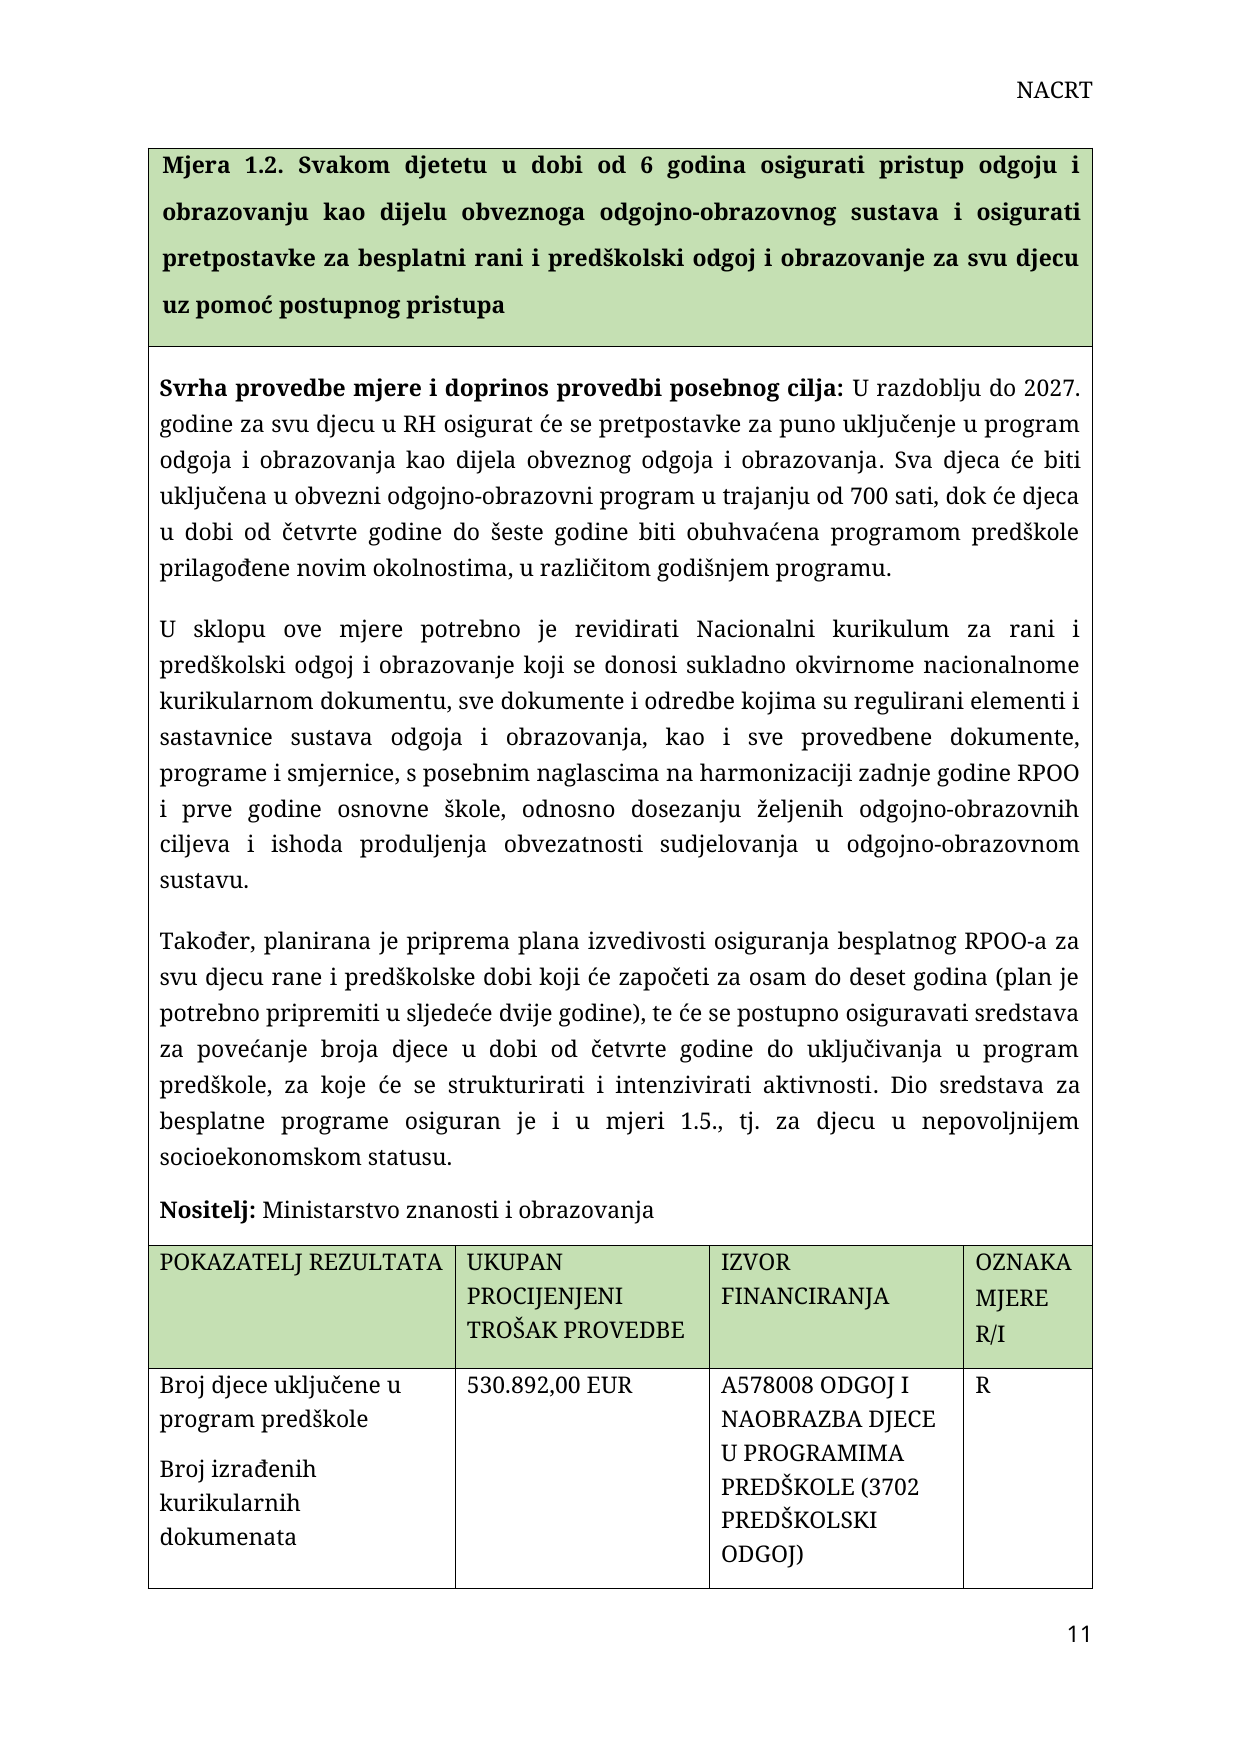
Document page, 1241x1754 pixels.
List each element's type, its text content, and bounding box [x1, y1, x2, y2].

table_cell UKUPAN PROCIJENJENI TROŠAK PROVEDBE [456, 1246, 709, 1368]
table_cell OZNAKA MJERE R/I [964, 1246, 1092, 1368]
table_cell Svrha provedbe mjere i doprinos provedbi posebnog cilja: U razdoblju do 2027. godine za svu djecu u RH osigurat će se pretpostavke za puno uključenje u program odgoja i obrazovanja kao dijela obveznog odgoja i obrazovanja. Sva djeca će biti uključena u obvezni odgojno-obrazovni program u trajanju od 700 sati, dok će djeca u dobi od četvrte godine do šeste godine biti obuhvaćena programom predškole prilagođene novim okolnostima, u različitom godišnjem programu. U sklopu ove mjere potrebno je revidirati Nacionalni kurikulum za rani i predškolski odgoj i obrazovanje koji se donosi sukladno okvirnome nacionalnome kurikularnom dokumentu, sve dokumente i odredbe kojima su regulirani elementi i sastavnice sustava odgoja i obrazovanja, kao i sve provedbene dokumente, programe i smjernice, s posebnim naglascima na harmonizaciji zadnje godine RPOO i prve godine osnovne škole, odnosno dosezanju željenih odgojno-obrazovnih ciljeva i ishoda produljenja obvezatnosti sudjelovanja u odgojno-obrazovnom sustavu. Također, planirana je priprema plana izvedivosti osiguranja besplatnog RPOO-a za svu djecu rane i predškolske dobi koji će započeti za osam do deset godina (plan je potrebno pripremiti u sljedeće dvije godine), te će se postupno osiguravati sredstava za povećanje broja djece u dobi od četvrte godine do uključivanja u program predškole, za koje će se strukturirati i intenzivirati aktivnosti. Dio sredstava za besplatne programe osiguran je i u mjeri 1.5., tj. za djecu u nepovoljnijem socioekonomskom statusu. Nositelj: Ministarstvo znanosti i obrazovanja [149, 347, 1092, 1245]
table_header Mjera 1.2. Svakom djetetu u dobi od 6 godina osigurati pristup odgoju i obrazovanju kao dijelu obveznoga odgojno-obrazovnog sustava i osigurati pretpostavke za besplatni rani i predškolski odgoj i obrazovanje za svu djecu uz pomoć postupnog pristupa [149, 149, 1092, 346]
table_cell IZVOR FINANCIRANJA [710, 1246, 963, 1368]
table_cell R [964, 1369, 1092, 1588]
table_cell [710, 1369, 963, 1588]
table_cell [149, 1369, 455, 1588]
table_cell POKAZATELJ REZULTATA [149, 1246, 455, 1368]
table_cell 530.892,00 EUR [456, 1369, 709, 1588]
